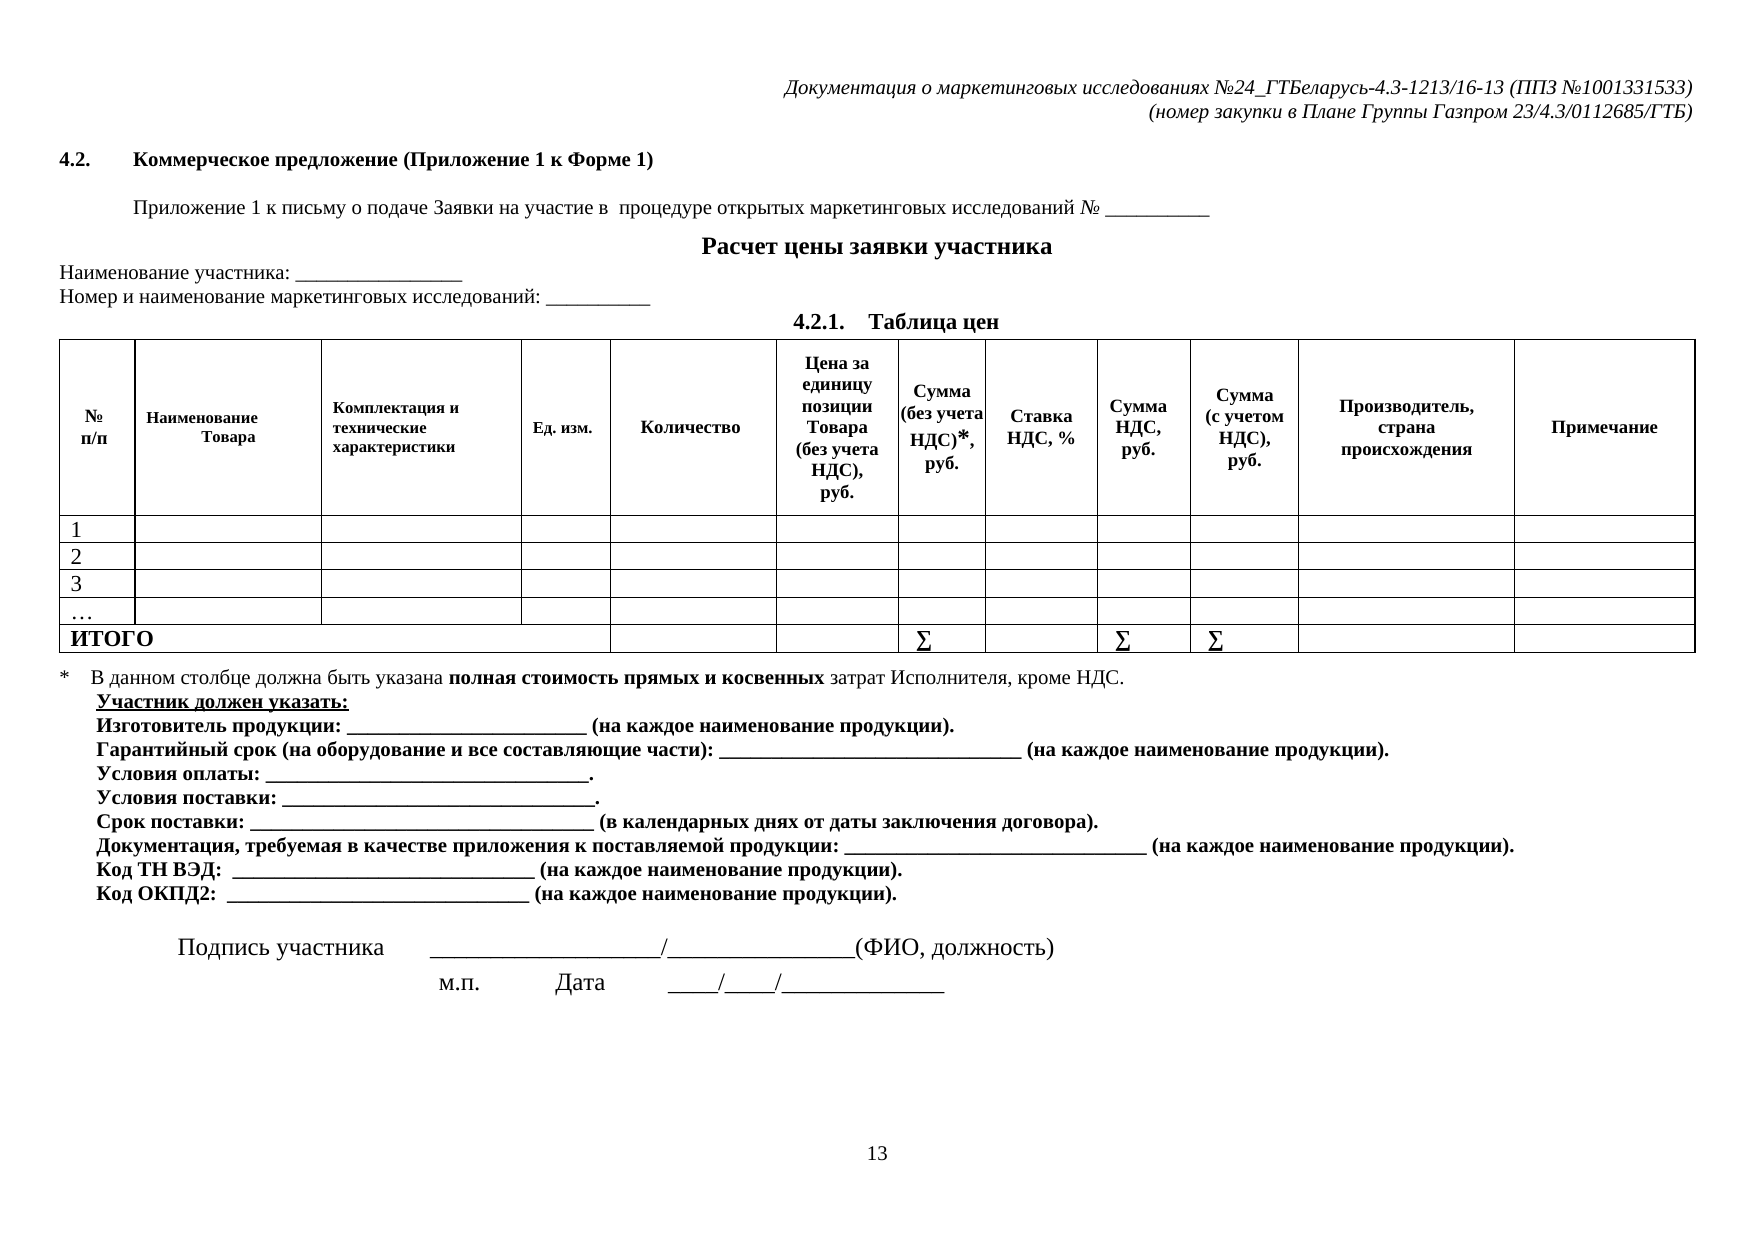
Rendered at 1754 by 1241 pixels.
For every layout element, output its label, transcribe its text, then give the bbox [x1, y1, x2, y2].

table_cell [986, 625, 1097, 652]
list Таблица цен [97, 308, 1695, 334]
table_header Сумма (без учета НДС)*, руб. [899, 340, 985, 514]
table_cell [899, 543, 985, 569]
text Гарантийный срок (на оборудование и все составляющие части): _____________________________ (на каждое наименование продукции). [96, 737, 1695, 761]
list Коммерческое предложение (Приложение 1 к Форме 1) [59, 147, 1695, 171]
table_cell [322, 543, 521, 569]
table_cell 3 [60, 570, 134, 597]
table_cell [1098, 570, 1190, 597]
table_cell [1191, 598, 1298, 624]
table_cell [611, 598, 776, 624]
table_cell [1299, 570, 1514, 597]
table_cell [1299, 598, 1514, 624]
table_cell [1515, 543, 1694, 569]
table_cell … [60, 598, 134, 624]
table_cell [986, 570, 1097, 597]
text Условия поставки: ______________________________. [96, 785, 1695, 809]
text Расчет цены заявки участника [59, 231, 1695, 260]
text Номер и наименование маркетинговых исследований: __________ [59, 284, 1695, 308]
table_cell [1299, 625, 1514, 652]
table_cell [611, 543, 776, 569]
table_cell [777, 516, 898, 542]
table_cell [777, 543, 898, 569]
table_cell [899, 516, 985, 542]
table_cell [522, 570, 610, 597]
table_cell [522, 598, 610, 624]
table_cell ∑ [1191, 625, 1298, 652]
table_cell [611, 570, 776, 597]
table_cell [1191, 543, 1298, 569]
table_cell [322, 516, 521, 542]
text Участник должен указать: [96, 689, 1695, 713]
table_cell [611, 516, 776, 542]
table_cell [899, 598, 985, 624]
table_cell [522, 543, 610, 569]
table_cell [1515, 625, 1694, 652]
table_cell [1098, 516, 1190, 542]
table_cell [1191, 570, 1298, 597]
table_cell [1098, 543, 1190, 569]
table_cell [136, 543, 321, 569]
table_cell [136, 598, 321, 624]
text * В данном столбце должна быть указана полная стоимость прямых и косвенных затрат Исполнителя, кроме НДС. [59, 664, 1695, 689]
table_cell [522, 516, 610, 542]
text Код ТН ВЭД: _____________________________ (на каждое наименование продукции). [96, 857, 1695, 881]
text Код ОКПД2: _____________________________ (на каждое наименование продукции). [96, 881, 1695, 905]
table_cell [322, 570, 521, 597]
table_cell [611, 625, 776, 652]
table_cell [1191, 516, 1298, 542]
table_header Сумма НДС, руб. [1098, 340, 1190, 514]
table_header № п/п [60, 340, 134, 514]
text Срок поставки: _________________________________ (в календарных днях от даты заключения договора). [96, 809, 1695, 833]
table_header Ед. изм. [522, 340, 610, 514]
table_header Наименование Товара [136, 340, 321, 514]
table_cell [1515, 516, 1694, 542]
table_header Цена за единицу позиции Товара (без учета НДС), руб. [777, 340, 898, 514]
text Документация, требуемая в качестве приложения к поставляемой продукции: _____________________________ (на каждое наименование продукции). [96, 833, 1695, 857]
table_cell ИТОГО [60, 625, 610, 652]
table_cell [899, 570, 985, 597]
table_cell 1 [60, 516, 134, 542]
text Наименование участника: ________________ [59, 260, 1695, 284]
table_cell [777, 570, 898, 597]
table_cell [777, 598, 898, 624]
text Изготовитель продукции: _______________________ (на каждое наименование продукции). [96, 713, 1695, 737]
table_cell ∑ [1098, 625, 1190, 652]
text Приложение 1 к письму о подаче Заявки на участие в процедуре открытых маркетинговых исследований № __________ [59, 195, 1695, 219]
table_cell [136, 516, 321, 542]
table_header Комплектация и технические характеристики [322, 340, 521, 514]
table_cell ∑ [899, 625, 985, 652]
table_cell [322, 598, 521, 624]
table_header Производитель, страна происхождения [1299, 340, 1514, 514]
table_cell [1515, 598, 1694, 624]
table_cell [986, 598, 1097, 624]
table_cell [136, 570, 321, 597]
table_cell 2 [60, 543, 134, 569]
table_cell [986, 516, 1097, 542]
text Условия оплаты: _______________________________. [96, 761, 1695, 785]
table_cell [1098, 598, 1190, 624]
table_header Примечание [1515, 340, 1694, 514]
table_cell [1299, 543, 1514, 569]
table_cell [777, 625, 898, 652]
table_header Количество [611, 340, 776, 514]
table_header Сумма (с учетом НДС), руб. [1191, 340, 1298, 514]
table_cell [1299, 516, 1514, 542]
table_header Ставка НДС, % [986, 340, 1097, 514]
table_cell [1515, 570, 1694, 597]
text Подпись участника /_______________(ФИО, должность) [96, 932, 1695, 961]
table_cell [986, 543, 1097, 569]
text м.п. Дата ____/____/_____________ [326, 967, 1695, 996]
